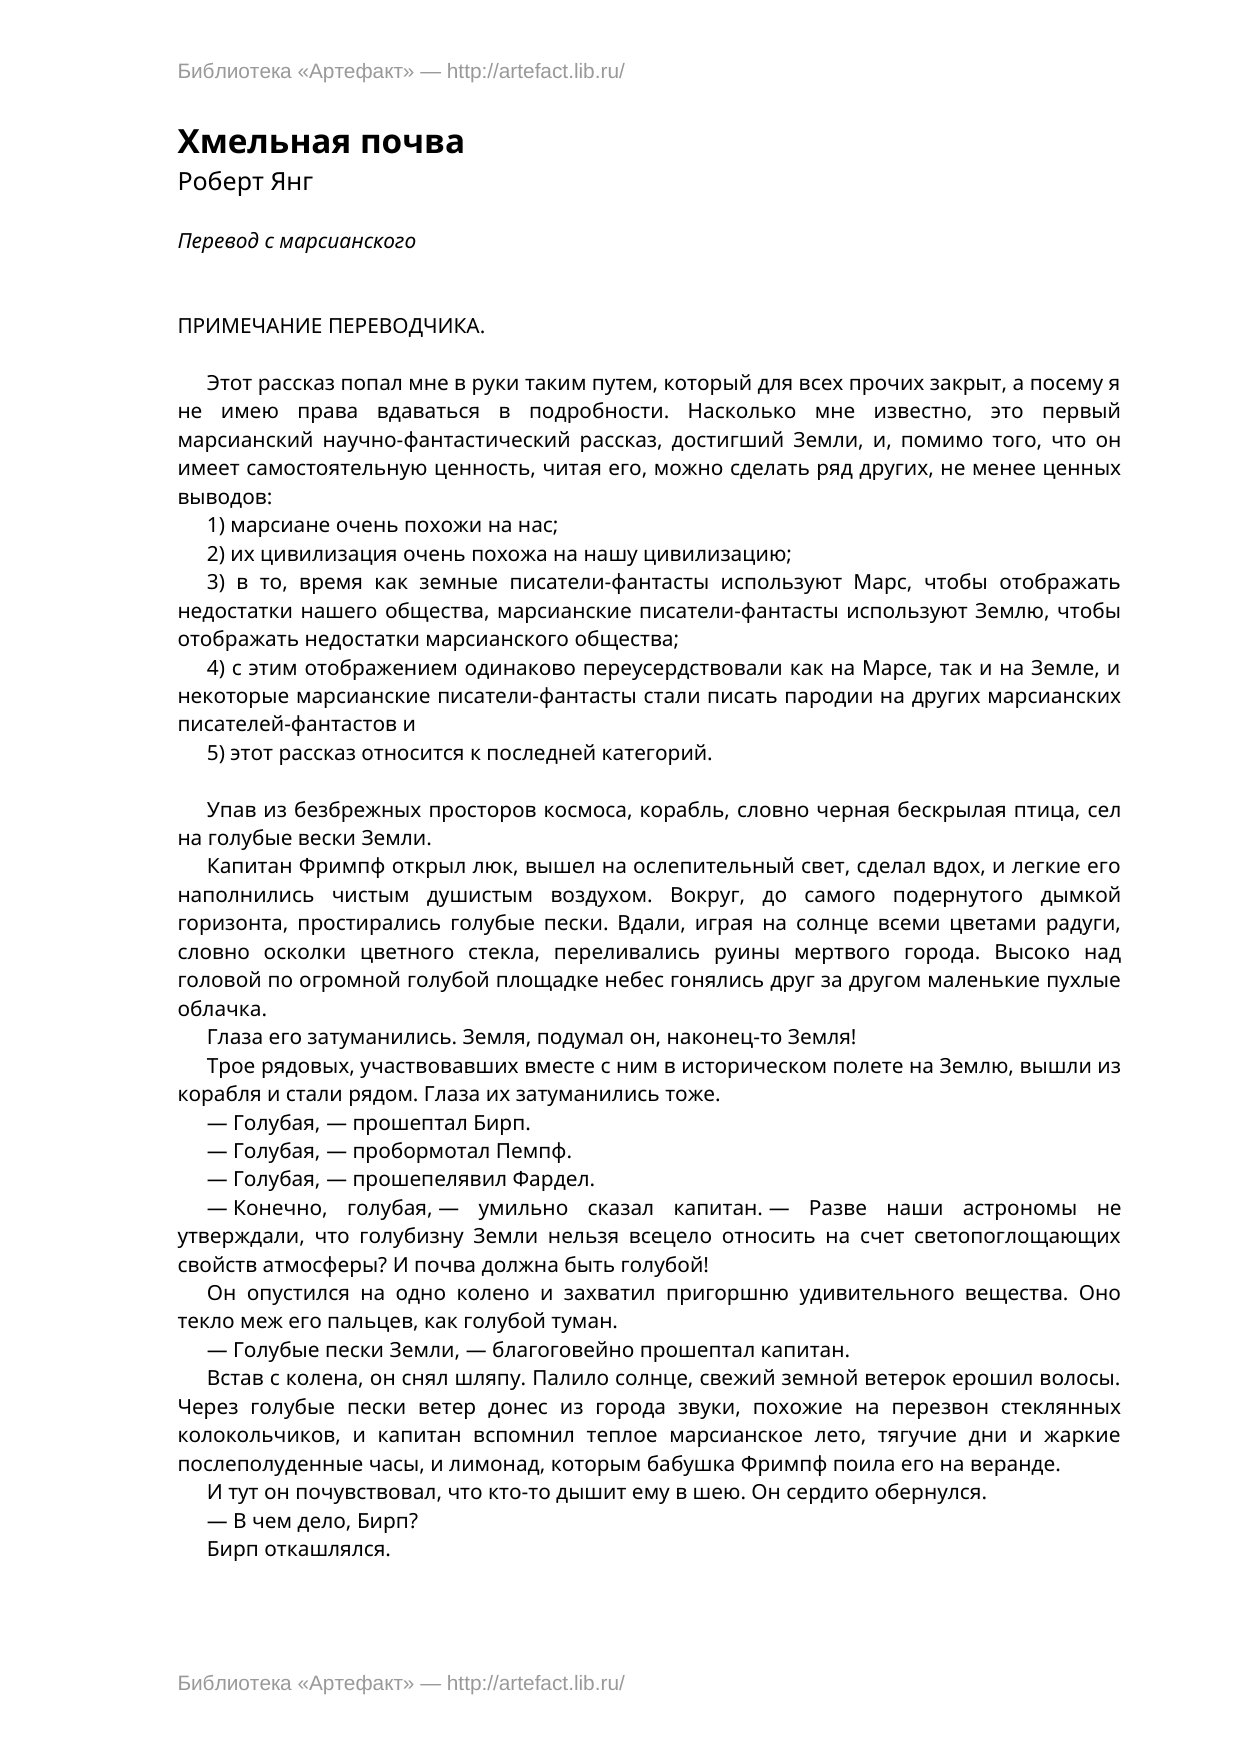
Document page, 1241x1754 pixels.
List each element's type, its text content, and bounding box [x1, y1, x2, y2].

text — Голубые пески Земли, — благоговейно прошептал капитан. [177, 1335, 1122, 1363]
text 3) в то, время как земные писатели-фантасты используют Марс, чтобы отображать недостатки нашего общества, марсианские писатели-фантасты используют Землю, чтобы отображать недостатки марсианского общества; [177, 567, 1122, 653]
text Встав с колена, он снял шляпу. Палило солнце, свежий земной ветерок ерошил волосы. Через голубые пески ветер донес из города звуки, похожие на перезвон стеклянных колокольчиков, и капитан вспомнил теплое марсианское лето, тягучие дни и жаркие послеполуденные часы, и лимонад, которым бабушка Фримпф поила его на веранде. [177, 1363, 1122, 1477]
text Этот рассказ попал мне в руки таким путем, который для всех прочих закрыт, а посему я не имею права вдаваться в подробности. Насколько мне известно, это первый марсианский научно-фантастический рассказ, достигший Земли, и, помимо того, что он имеет самостоятельную ценность, читая его, можно сделать ряд других, не менее ценных выводов: [177, 368, 1122, 510]
text Трое рядовых, участвовавших вместе с ним в историческом полете на Землю, вышли из корабля и стали рядом. Глаза их затуманились тоже. [177, 1051, 1122, 1108]
text — Конечно, голубая, — умильно сказал капитан. — Разве наши астрономы не утверждали, что голубизну Земли нельзя всецело относить на счет светопоглощающих свойств атмосферы? И почва должна быть голубой! [177, 1193, 1122, 1278]
text — Голубая, — прошептал Бирп. [177, 1108, 1122, 1136]
text Бирп откашлялся. [177, 1534, 1122, 1563]
text Упав из безбрежных просторов космоса, корабль, словно черная бескрылая птица, сел на голубые вески Земли. [177, 795, 1122, 852]
text Он опустился на одно колено и захватил пригоршню удивительного вещества. Оно текло меж его пальцев, как голубой туман. [177, 1278, 1122, 1335]
text 4) с этим отображением одинаково переусердствовали как на Марсе, так и на Земле, и некоторые марсианские писатели-фантасты стали писать пародии на других марсианских писателей-фантастов и [177, 653, 1122, 738]
text — Голубая, — прошепелявил Фардел. [177, 1164, 1122, 1193]
text Капитан Фримпф открыл люк, вышел на ослепительный свет, сделал вдох, и легкие его наполнились чистым душистым воздухом. Вокруг, до самого подернутого дымкой горизонта, простирались голубые пески. Вдали, играя на солнце всеми цветами радуги, словно осколки цветного стекла, переливались руины мертвого города. Высоко над головой по огромной голубой площадке небес гонялись друг за другом маленькие пухлые облачка. [177, 852, 1122, 1022]
text И тут он почувствовал, что кто-то дышит ему в шею. Он сердито обернулся. [177, 1477, 1122, 1506]
text — Голубая, — пробормотал Пемпф. [177, 1136, 1122, 1164]
text 5) этот рассказ относится к последней категорий. [177, 738, 1122, 766]
text Глаза его затуманились. Земля, подумал он, наконец-то Земля! [177, 1022, 1122, 1051]
text Хмельная почва [177, 118, 1122, 163]
text — В чем дело, Бирп? [177, 1506, 1122, 1534]
text 1) марсиане очень похожи на нас; [177, 510, 1122, 539]
text Роберт Янг [177, 163, 1122, 198]
text 2) их цивилизация очень похожа на нашу цивилизацию; [177, 539, 1122, 567]
text ПРИМЕЧАНИЕ ПЕРЕВОДЧИКА. [177, 311, 1122, 340]
subtitle Перевод с марсианского [177, 226, 1122, 254]
